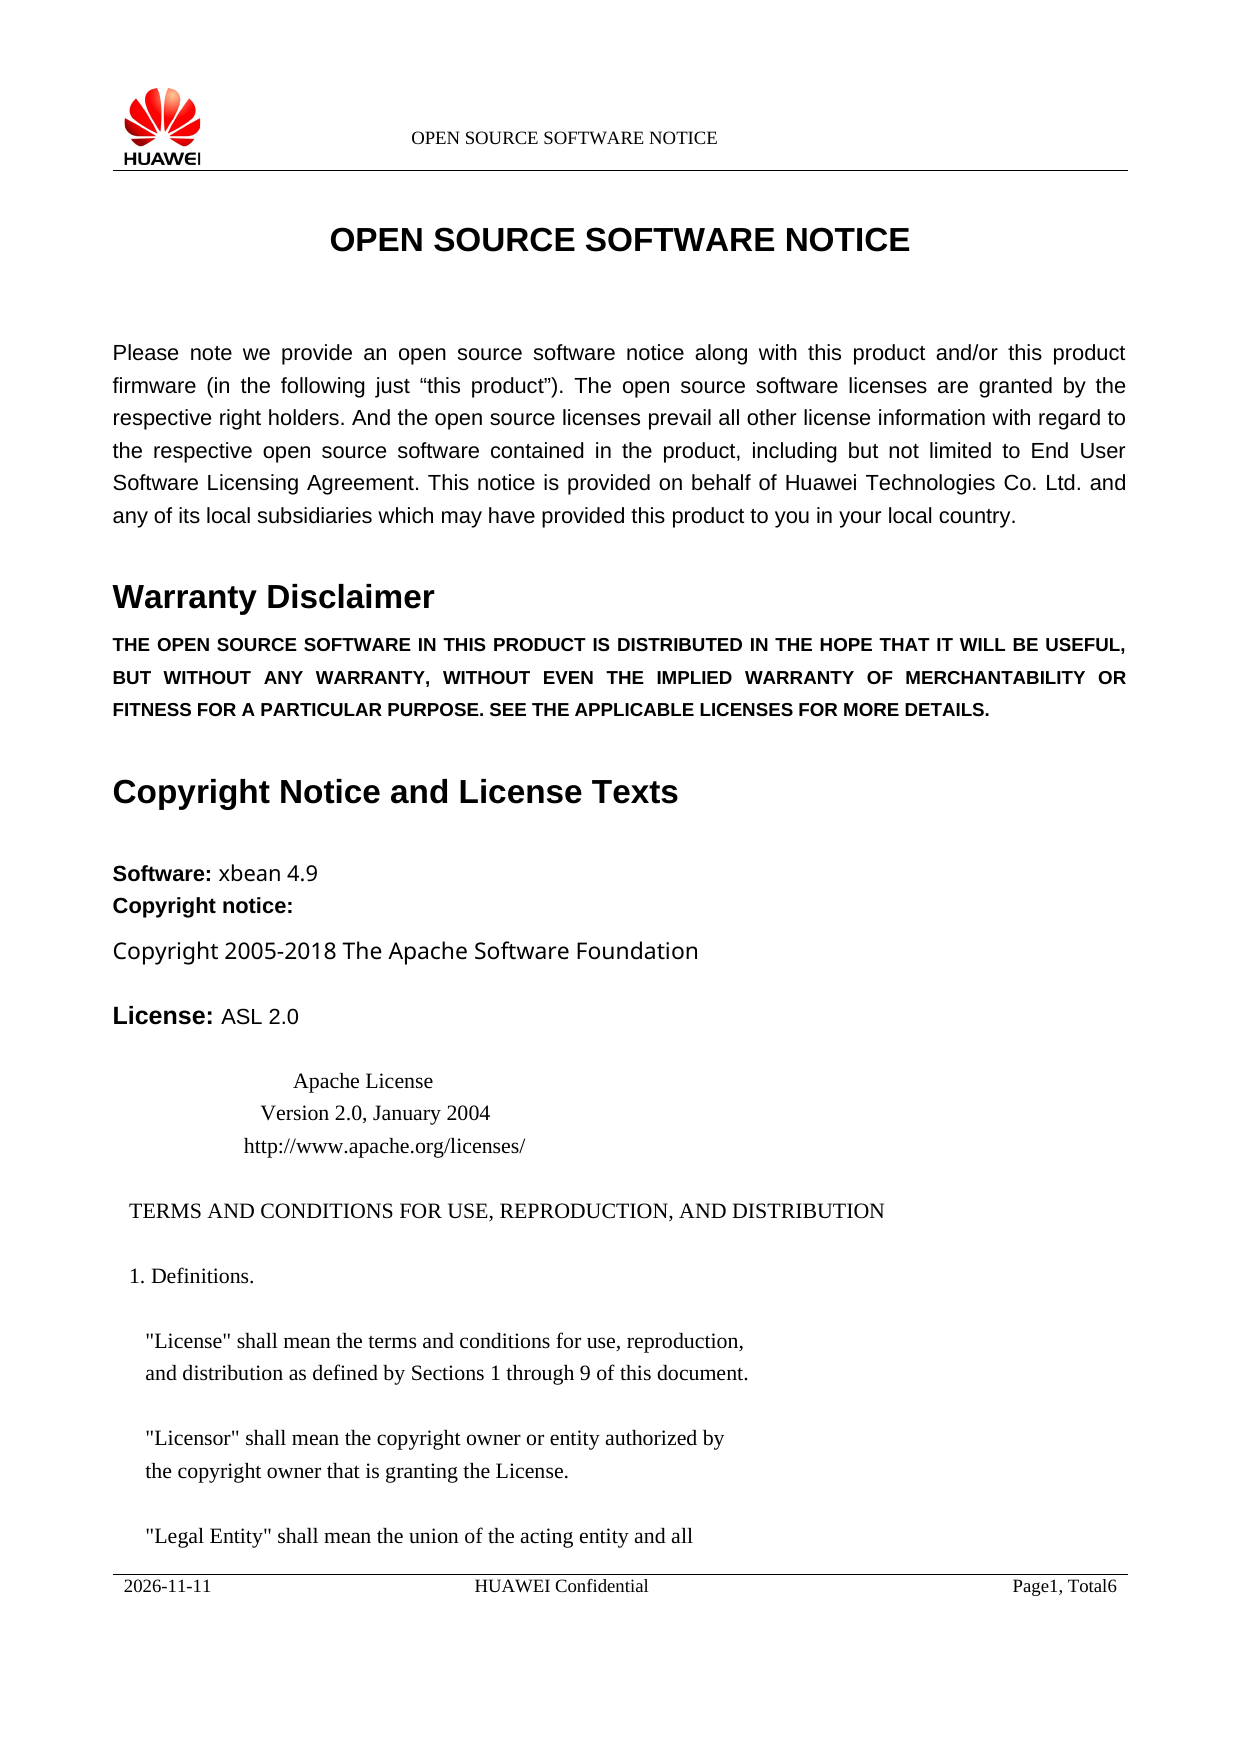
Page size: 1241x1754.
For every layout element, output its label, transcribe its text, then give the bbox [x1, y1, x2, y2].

text Copyright 2005-2018 The Apache Software Foundation [112, 934, 1128, 999]
title Software: xbean 4.9 [112, 856, 1128, 889]
text License: ASL 2.0 [112, 999, 1128, 1031]
picture [124, 88, 201, 165]
text Copyright notice: [112, 889, 1128, 921]
text The open source software in this product is distributed in the hope that it will be useful, but WITHOUT ANY WARRANTY, without even the implied warranty of MERCHANTABILITY or FITNESS FOR A PARTICULAR PURPOSE. See the applicable licenses for more details. [112, 629, 1128, 726]
text OPEN SOURCE SOFTWARE NOTICE [112, 206, 1128, 271]
text Copyright Notice and License Texts [112, 759, 1128, 824]
text Please note we provide an open source software notice along with this product and/or this product firmware (in the following just “this product”). The open source software licenses are granted by the respective right holders. And the open source licenses prevail all other license information with regard to the respective open source software contained in the product, including but not limited to End User Software Licensing Agreement. This notice is provided on behalf of Huawei Technologies Co. Ltd. and any of its local subsidiaries which may have provided this product to you in your local country. [112, 336, 1128, 531]
text Warranty Disclaimer [112, 564, 1128, 629]
